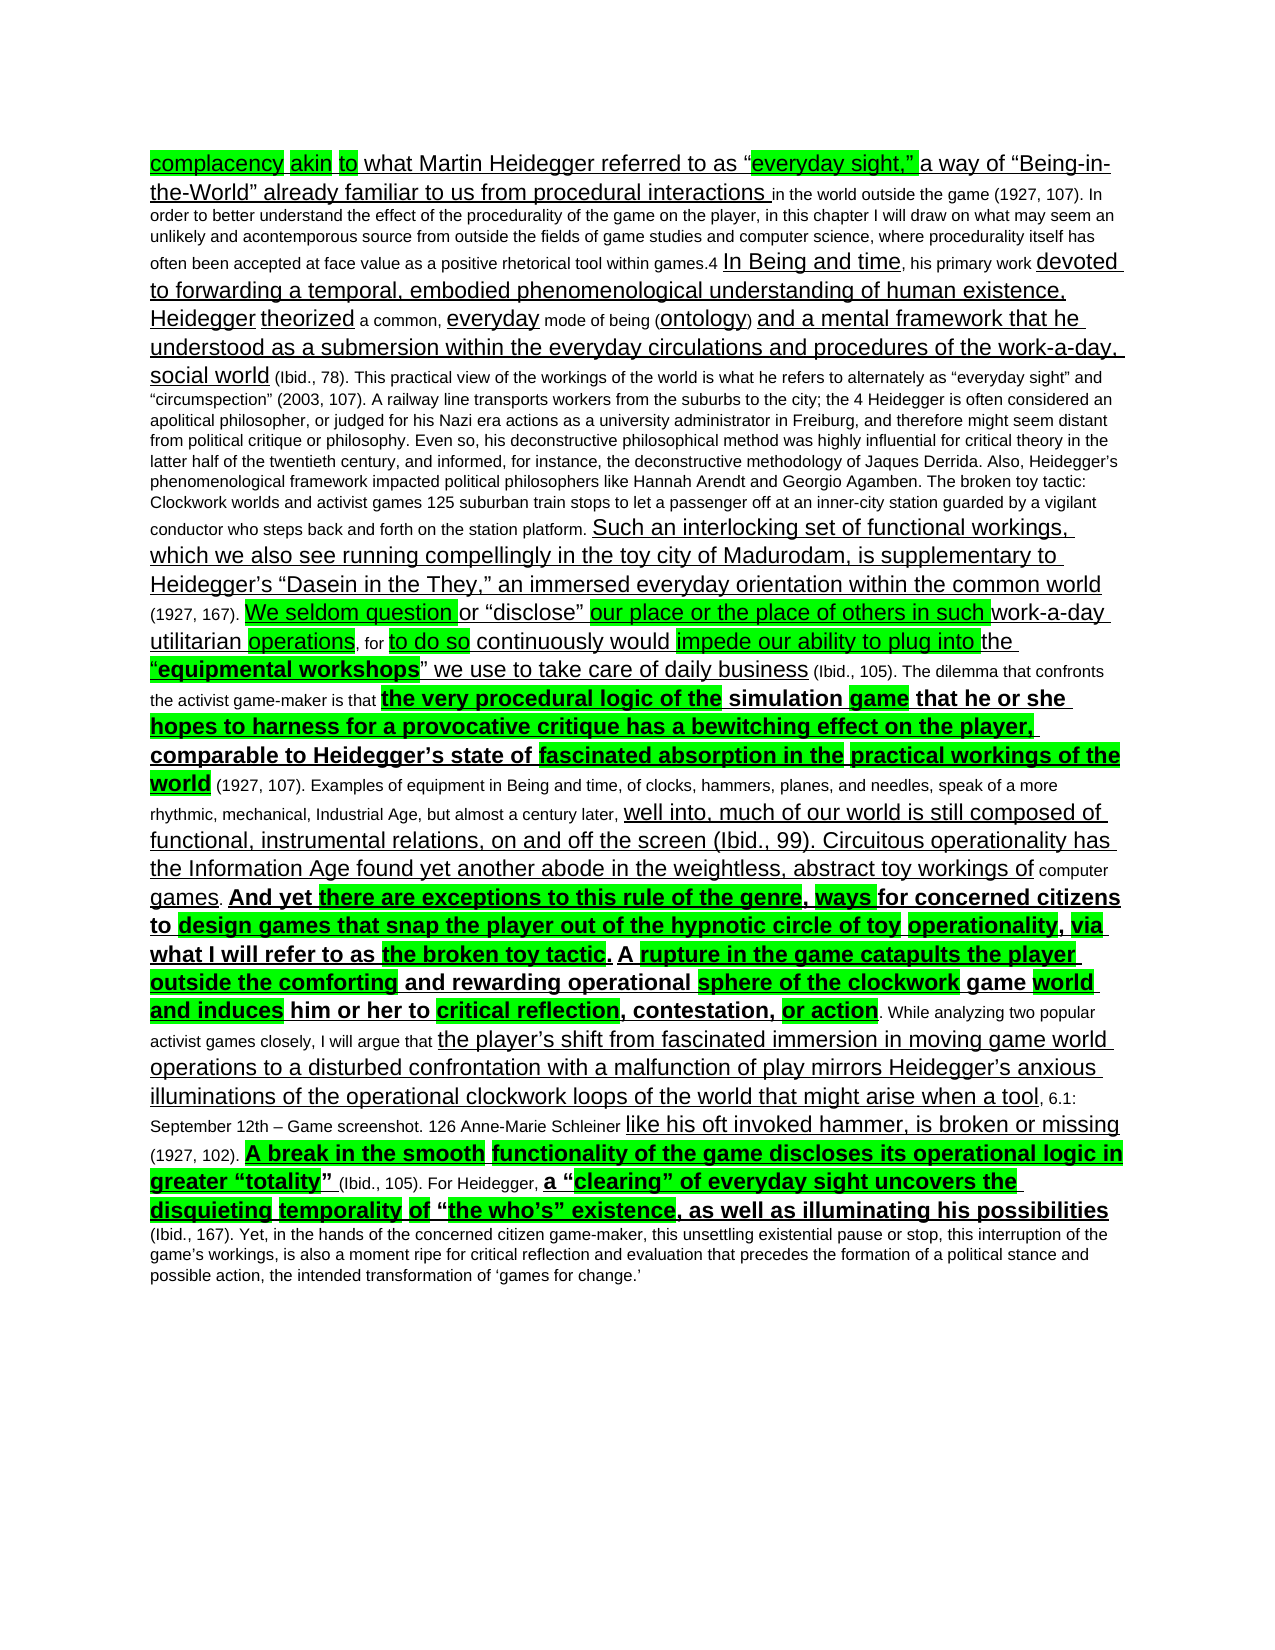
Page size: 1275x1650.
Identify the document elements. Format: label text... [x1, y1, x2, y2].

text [150, 150, 1125, 356]
